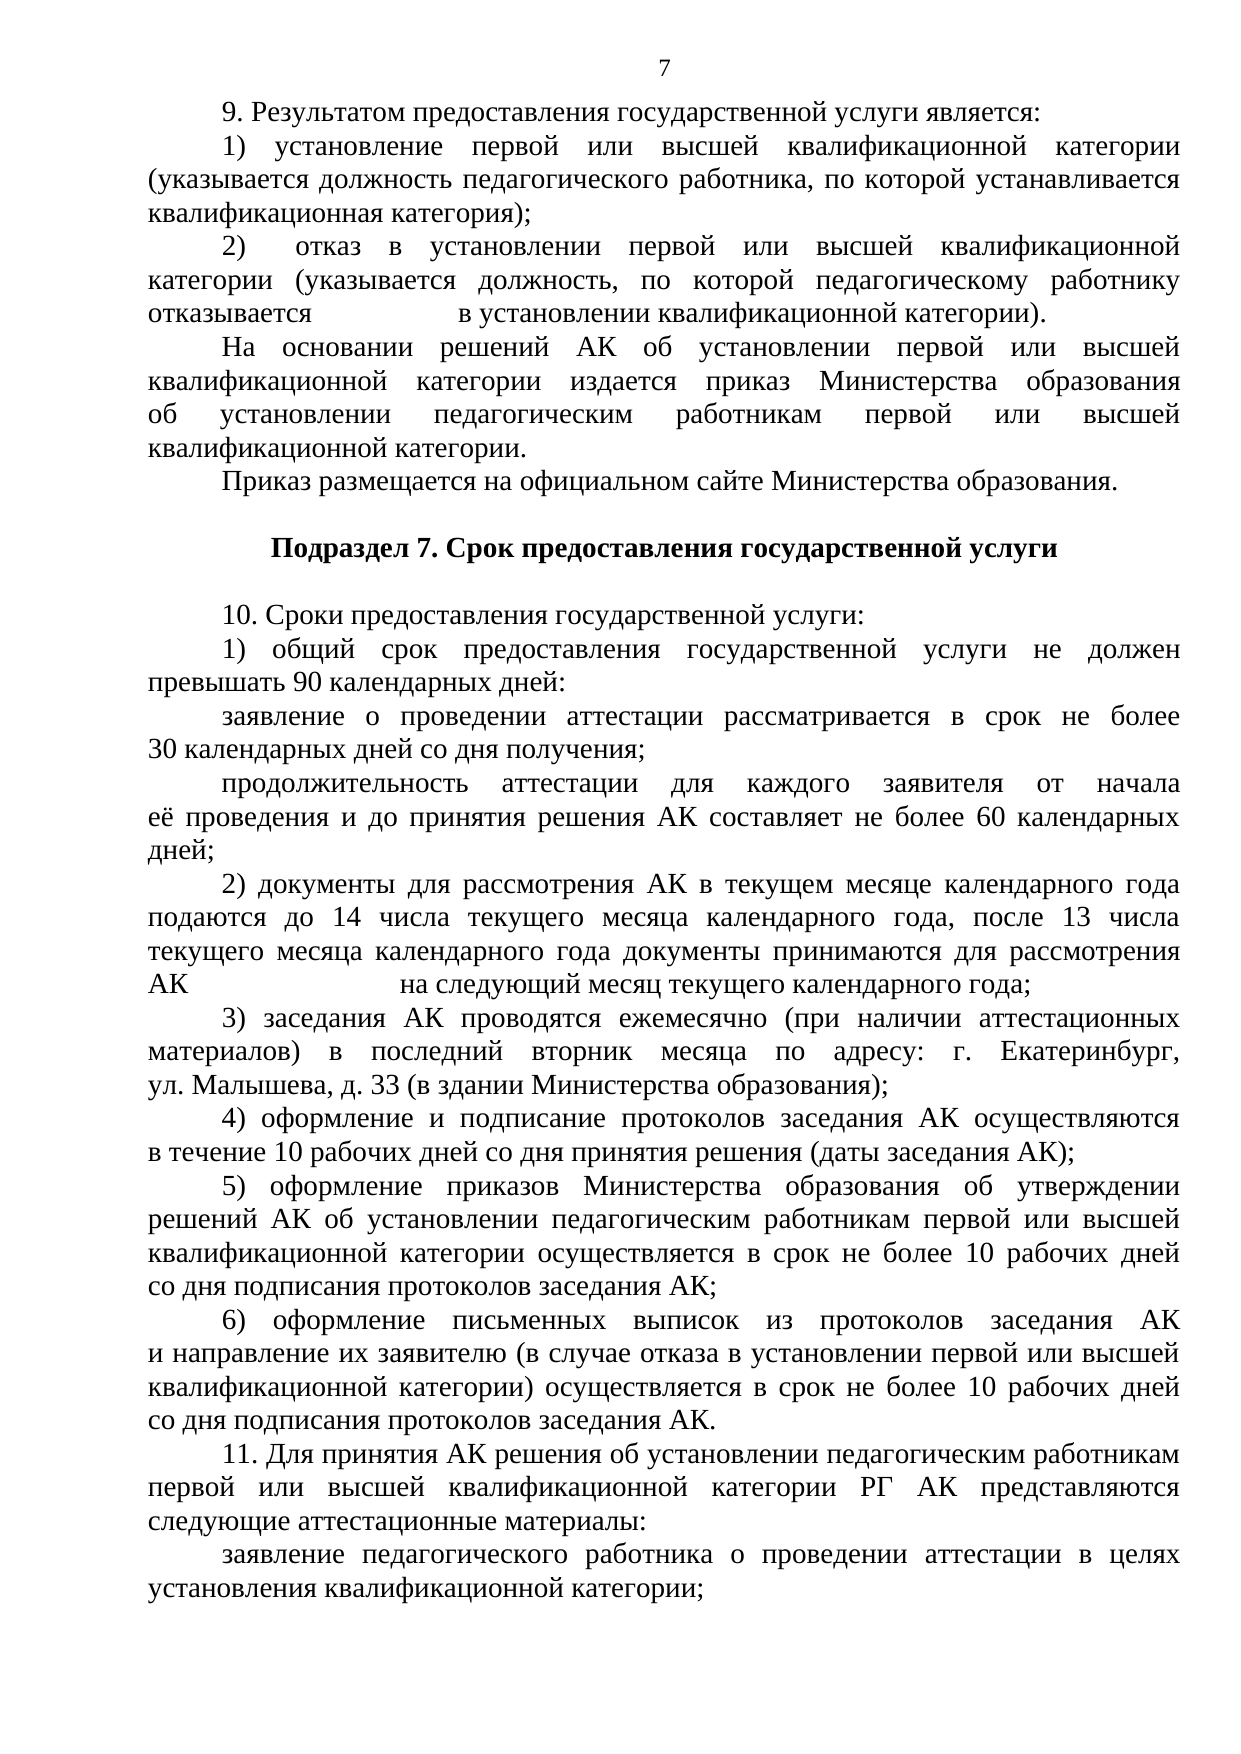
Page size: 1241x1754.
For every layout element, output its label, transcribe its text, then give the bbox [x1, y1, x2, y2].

text 3) заседания АК проводятся ежемесячно (при наличии аттестационных материалов) в последний вторник месяца по адресу: г. Екатеринбург, ул. Малышева, д. 33 (в здании Министерства образования); [148, 1000, 1181, 1101]
text продолжительность аттестации для каждого заявителя от начала её проведения и до принятия решения АК составляет не более 60 календарных дней; [148, 765, 1181, 866]
text Приказ размещается на официальном сайте Министерства образования. [148, 463, 1181, 497]
text 9. Результатом предоставления государственной услуги является: [148, 94, 1181, 128]
text 1) общий срок предоставления государственной услуги не должен превышать 90 календарных дней: [148, 631, 1181, 698]
text заявление педагогического работника о проведении аттестации в целях установления квалификационной категории; [148, 1537, 1181, 1604]
text 2) документы для рассмотрения АК в текущем месяце календарного года подаются до 14 числа текущего месяца календарного года, после 13 числа текущего месяца календарного года документы принимаются для рассмотрения АК на следующий месяц текущего календарного года; [148, 866, 1181, 1000]
text На основании решений АК об установлении первой или высшей квалификационной категории издается приказ Министерства образования об установлении педагогическим работникам первой или высшей квалификационной категории. [148, 329, 1181, 463]
text 11. Для принятия АК решения об установлении педагогическим работникам первой или высшей квалификационной категории РГ АК представляются следующие аттестационные материалы: [148, 1436, 1181, 1537]
list отказ в установлении первой или высшей квалификационной категории (указывается должность, по которой педагогическому работнику отказывается в установлении квалификационной категории). [148, 228, 1181, 329]
text заявление о проведении аттестации рассматривается в срок не более 30 календарных дней со дня получения; [148, 698, 1181, 765]
text Подраздел 7. Срок предоставления государственной услуги [148, 530, 1181, 564]
text 4) оформление и подписание протоколов заседания АК осуществляются в течение 10 рабочих дней со дня принятия решения (даты заседания АК); [148, 1101, 1181, 1168]
text 5) оформление приказов Министерства образования об утверждении решений АК об установлении педагогическим работникам первой или высшей квалификационной категории осуществляется в срок не более 10 рабочих дней со дня подписания протоколов заседания АК; [148, 1168, 1181, 1302]
text 1) установление первой или высшей квалификационной категории (указывается должность педагогического работника, по которой устанавливается квалификационная категория); [148, 128, 1181, 228]
text 10. Сроки предоставления государственной услуги: [148, 597, 1181, 631]
text 6) оформление письменных выписок из протоколов заседания АК и направление их заявителю (в случае отказа в установлении первой или высшей квалификационной категории) осуществляется в срок не более 10 рабочих дней со дня подписания протоколов заседания АК. [148, 1302, 1181, 1436]
